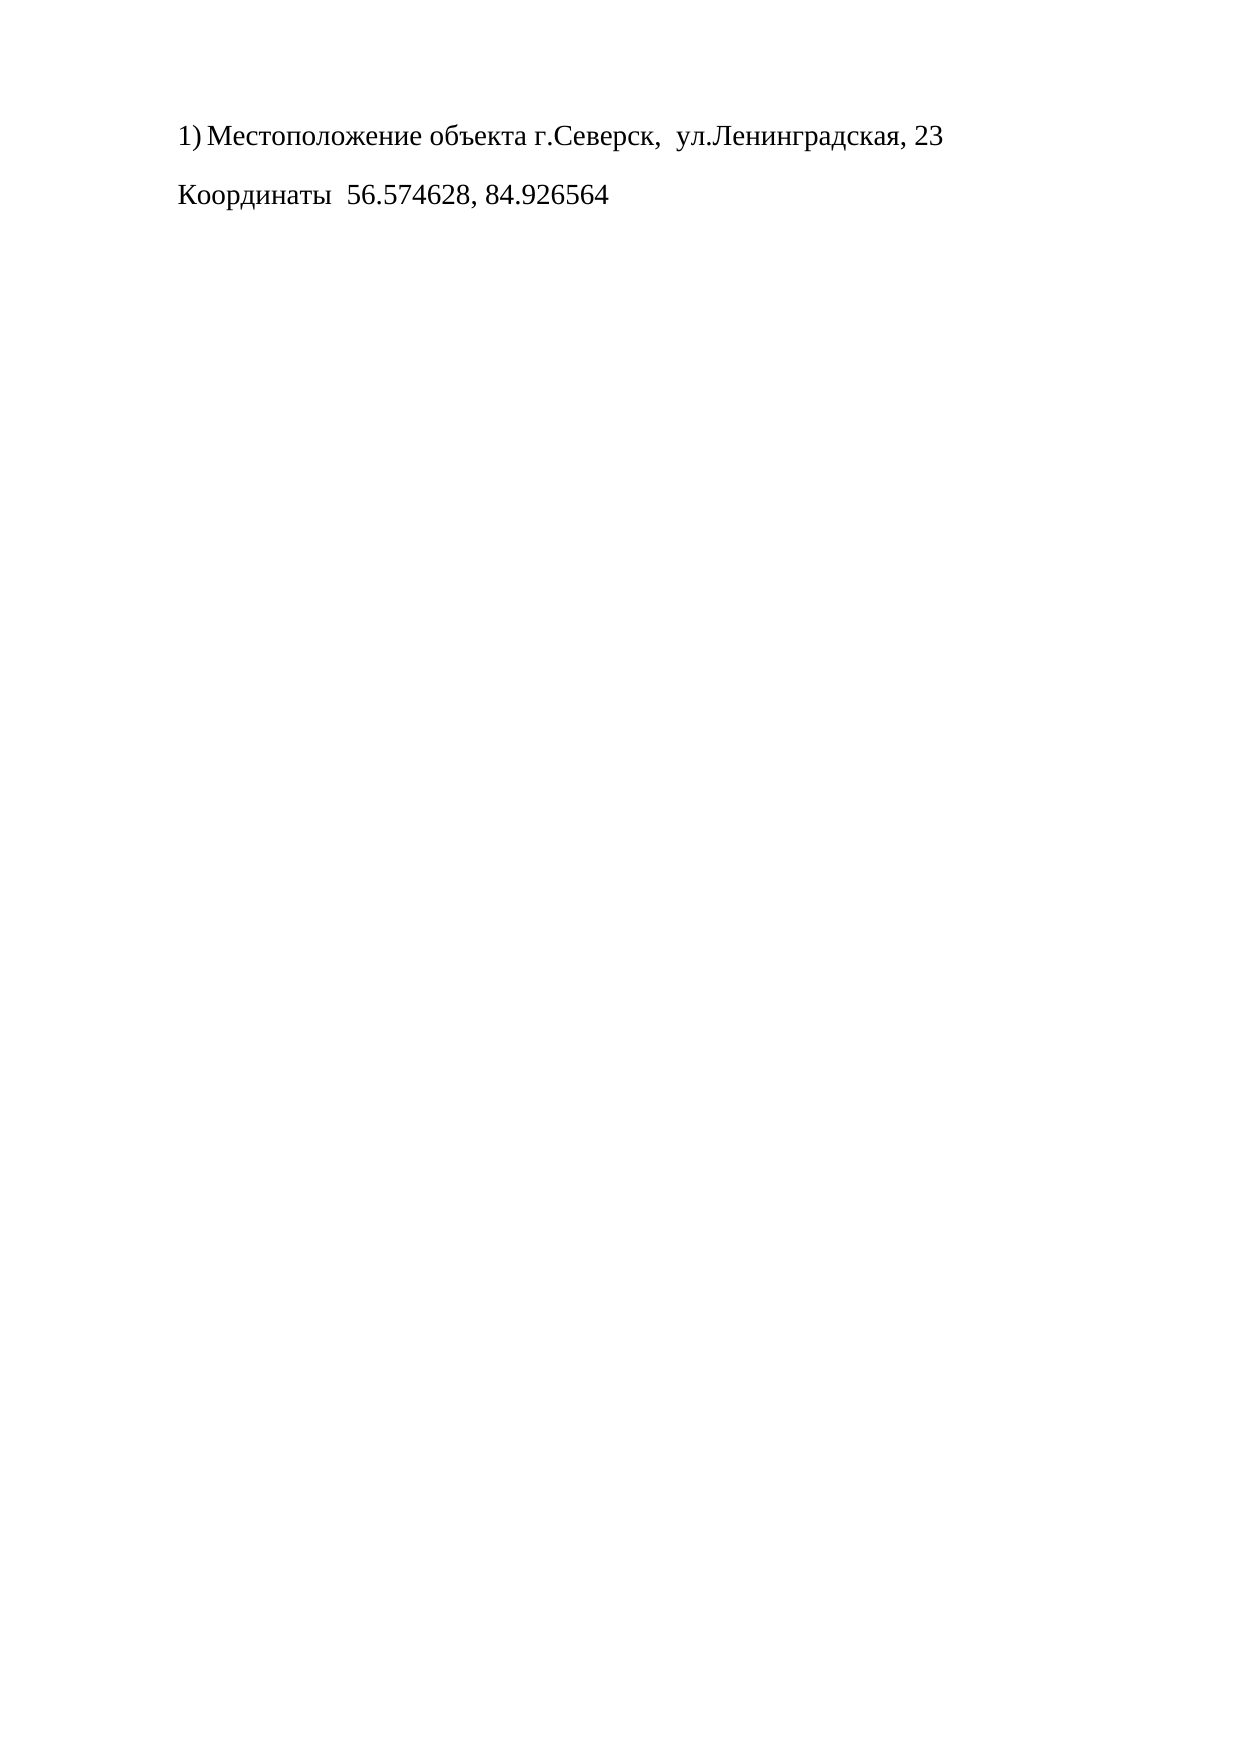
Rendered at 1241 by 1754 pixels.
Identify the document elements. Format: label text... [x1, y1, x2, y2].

text Координаты 56.574628, 84.926564 [177, 177, 1152, 211]
text 1) Местоположение объекта г.Северск, ул.Ленинградская, 23 [177, 118, 1152, 152]
